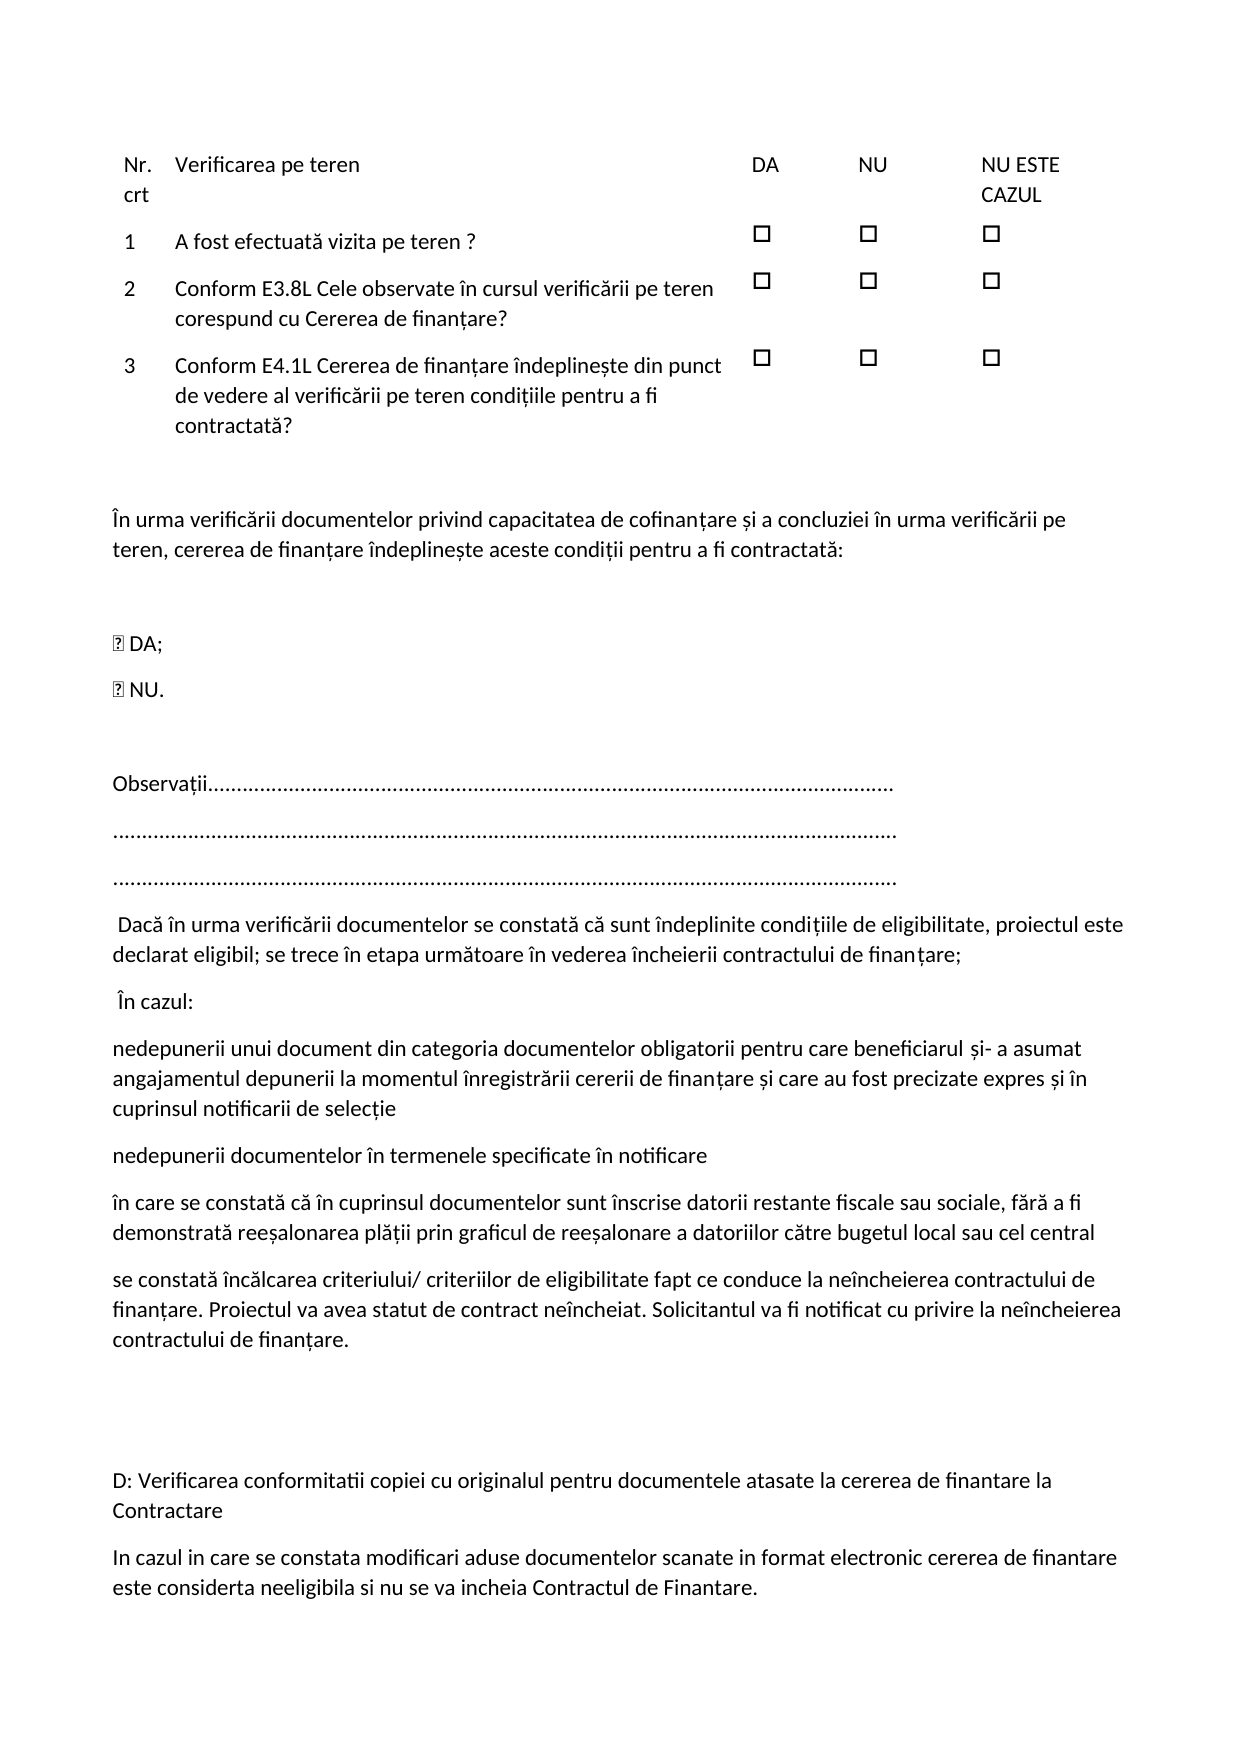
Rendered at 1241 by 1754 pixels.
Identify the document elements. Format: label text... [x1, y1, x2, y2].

text  DA; [112, 629, 1128, 657]
table_cell [740, 274, 847, 351]
text ........................................................................................................................................ [112, 863, 1128, 891]
table_cell [847, 227, 970, 274]
table_cell [970, 227, 1089, 274]
table_cell A fost efectuată vizita pe teren ? [164, 227, 740, 274]
text ........................................................................................................................................ [112, 816, 1128, 844]
table_cell [740, 227, 847, 274]
text se constată încălcarea criteriului/ criteriilor de eligibilitate fapt ce conduce la neîncheierea contractului de finanțare. Proiectul va avea statut de contract neîncheiat. Solicitantul va fi notificat cu privire la neîncheierea contractului de finanţare. [112, 1265, 1128, 1354]
text Observaţii....................................................................................................................... [112, 769, 1128, 797]
table_cell Conform E4.1L Cererea de finanţare îndeplineşte din punct de vedere al verificării pe teren condiţiile pentru a fi contractată? [164, 351, 740, 458]
table_header DA [740, 150, 847, 227]
text  NU. [112, 676, 1128, 704]
table_header Nr. crt [113, 150, 164, 227]
text În cazul: [112, 987, 1128, 1015]
text nedepunerii documentelor în termenele specificate în notificare [112, 1141, 1128, 1169]
table_header Verificarea pe teren [164, 150, 740, 227]
text Dacă în urma verificării documentelor se constată că sunt îndeplinite condițiile de eligibilitate, proiectul este declarat eligibil; se trece în etapa următoare în vederea încheierii contractului de finanțare; [112, 910, 1128, 968]
table_cell [740, 351, 847, 458]
table_cell 2 [113, 274, 164, 351]
table_cell 1 [113, 227, 164, 274]
table_cell Conform E3.8L Cele observate în cursul verificării pe teren corespund cu Cererea de finanţare? [164, 274, 740, 351]
table_header NU ESTE CAZUL [970, 150, 1089, 227]
text D: Verificarea conformitatii copiei cu originalul pentru documentele atasate la cererea de finantare la Contractare [112, 1466, 1128, 1524]
table_cell [847, 351, 970, 458]
table_header NU [847, 150, 970, 227]
text nedepunerii unui document din categoria documentelor obligatorii pentru care beneficiarul și- a asumat angajamentul depunerii la momentul înregistrării cererii de finanțare și care au fost precizate expres și în cuprinsul notificarii de selecție [112, 1034, 1128, 1122]
text în care se constată că în cuprinsul documentelor sunt înscrise datorii restante fiscale sau sociale, fără a fi demonstrată reeșalonarea plății prin graficul de reeşalonare a datoriilor către bugetul local sau cel central [112, 1188, 1128, 1246]
table_cell [970, 274, 1089, 351]
text In cazul in care se constata modificari aduse documentelor scanate in format electronic cererea de finantare este considerta neeligibila si nu se va incheia Contractul de Finantare. [112, 1543, 1128, 1602]
text În urma verificării documentelor privind capacitatea de cofinanțare și a concluziei în urma verificării pe teren, cererea de finanțare îndeplinește aceste condiții pentru a fi contractată: [112, 505, 1128, 563]
table_cell [970, 351, 1089, 458]
table_cell 3 [113, 351, 164, 458]
table_cell [847, 274, 970, 351]
